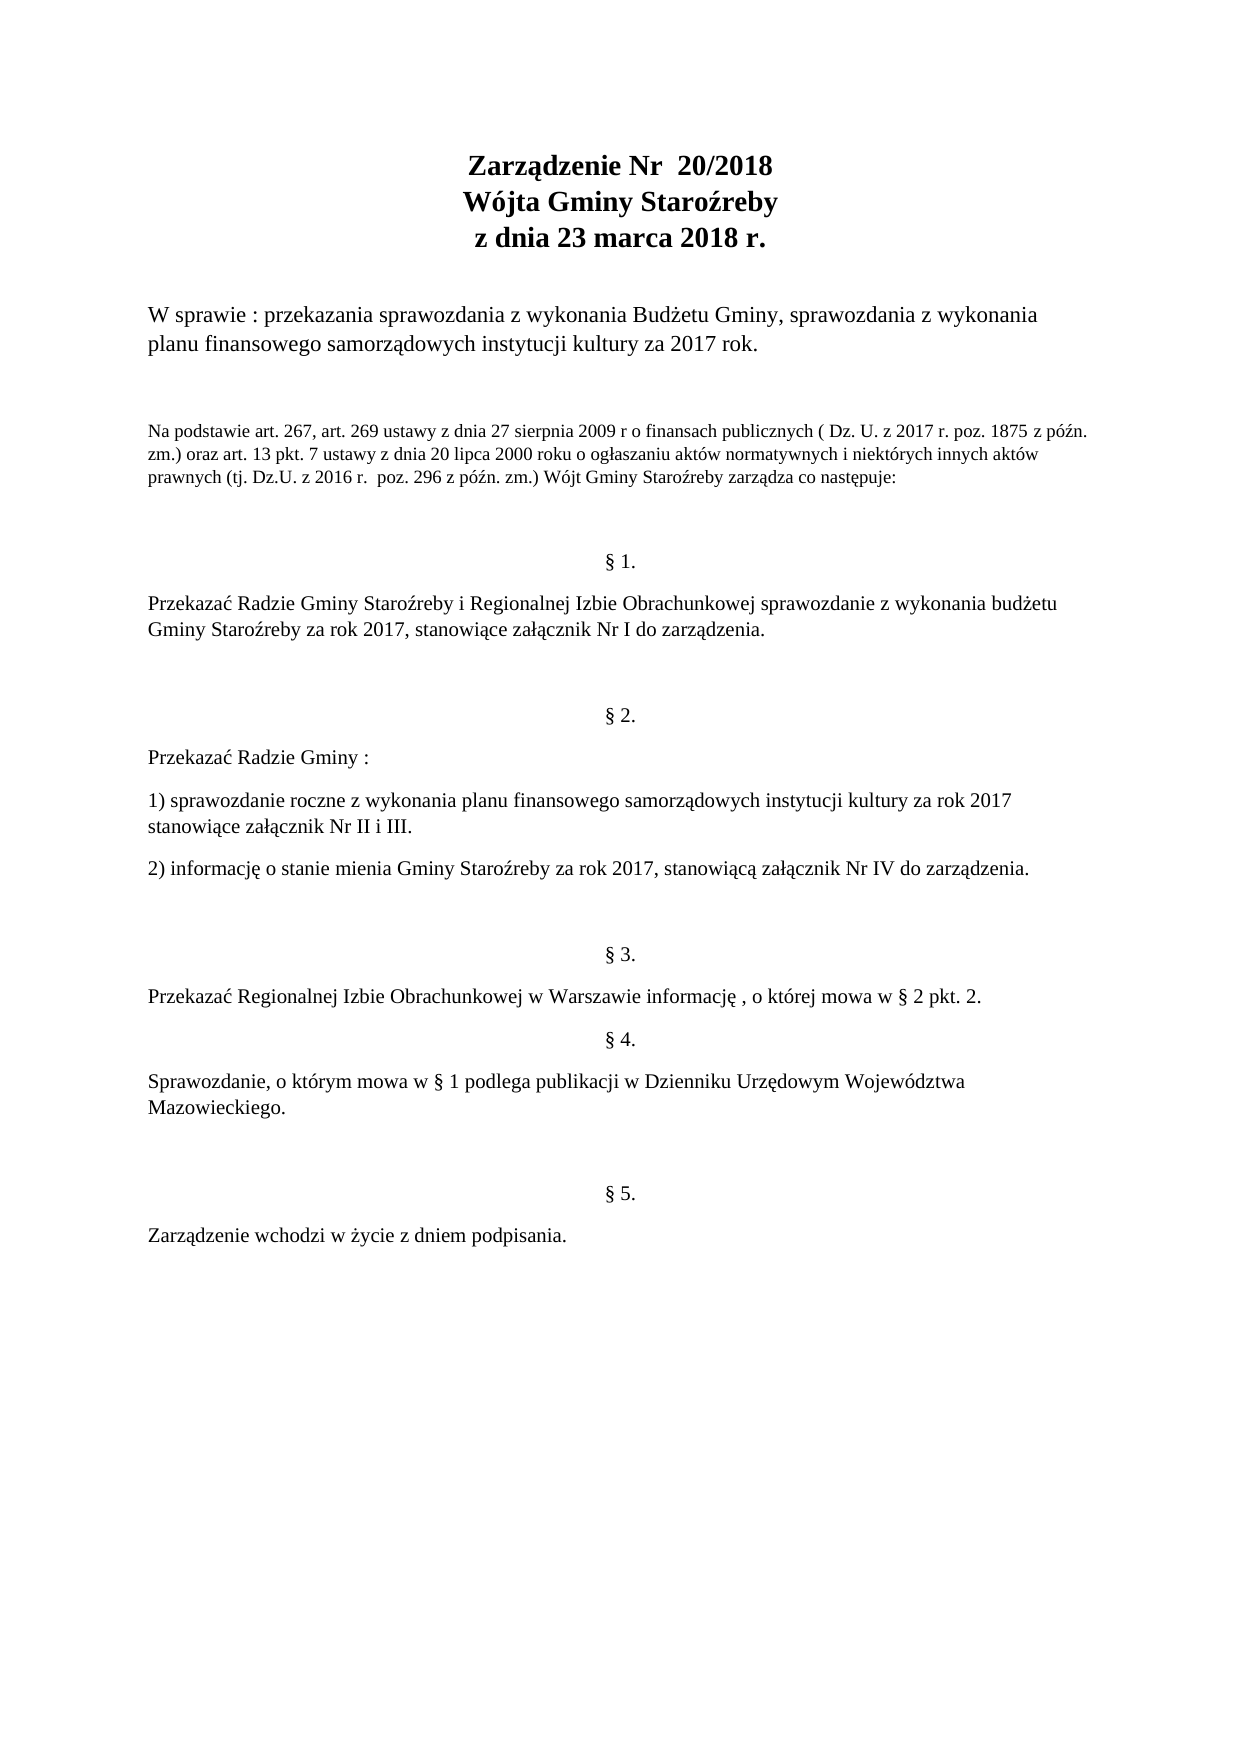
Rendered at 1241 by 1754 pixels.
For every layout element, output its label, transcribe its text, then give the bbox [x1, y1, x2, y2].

text Sprawozdanie, o którym mowa w § 1 podlega publikacji w Dzienniku Urzędowym Województwa Mazowieckiego. [148, 1069, 1093, 1119]
text Przekazać Radzie Gminy Staroźreby i Regionalnej Izbie Obrachunkowej sprawozdanie z wykonania budżetu Gminy Staroźreby za rok 2017, stanowiące załącznik Nr I do zarządzenia. [148, 591, 1093, 641]
text W sprawie : przekazania sprawozdania z wykonania Budżetu Gminy, sprawozdania z wykonania planu finansowego samorządowych instytucji kultury za 2017 rok. [148, 301, 1093, 356]
text 1) sprawozdanie roczne z wykonania planu finansowego samorządowych instytucji kultury za rok 2017 stanowiące załącznik Nr II i III. [148, 788, 1093, 838]
text Zarządzenie wchodzi w życie z dniem podpisania. [148, 1223, 1093, 1247]
text § 4. [148, 1027, 1093, 1051]
text § 3. [148, 941, 1093, 966]
text § 1. [148, 549, 1093, 573]
text Przekazać Regionalnej Izbie Obrachunkowej w Warszawie informację , o której mowa w § 2 pkt. 2. [148, 984, 1093, 1008]
text § 5. [148, 1180, 1093, 1204]
text § 2. [148, 702, 1093, 727]
text Przekazać Radzie Gminy : [148, 745, 1093, 769]
text 2) informację o stanie mienia Gminy Staroźreby za rok 2017, stanowiącą załącznik Nr IV do zarządzenia. [148, 856, 1093, 880]
text Zarządzenie Nr 20/2018 [148, 148, 1093, 181]
text Na podstawie art. 267, art. 269 ustawy z dnia 27 sierpnia 2009 r o finansach publicznych ( Dz. U. z 2017 r. poz. 1875 z późn. zm.) oraz art. 13 pkt. 7 ustawy z dnia 20 lipca 2000 roku o ogłaszaniu aktów normatywnych i niektórych innych aktów prawnych (tj. Dz.U. z 2016 r. poz. 296 z późn. zm.) Wójt Gminy Staroźreby zarządza co następuje: [148, 420, 1093, 488]
text z dnia 23 marca 2018 r. [148, 220, 1093, 253]
text Wójta Gminy Staroźreby [148, 184, 1093, 217]
